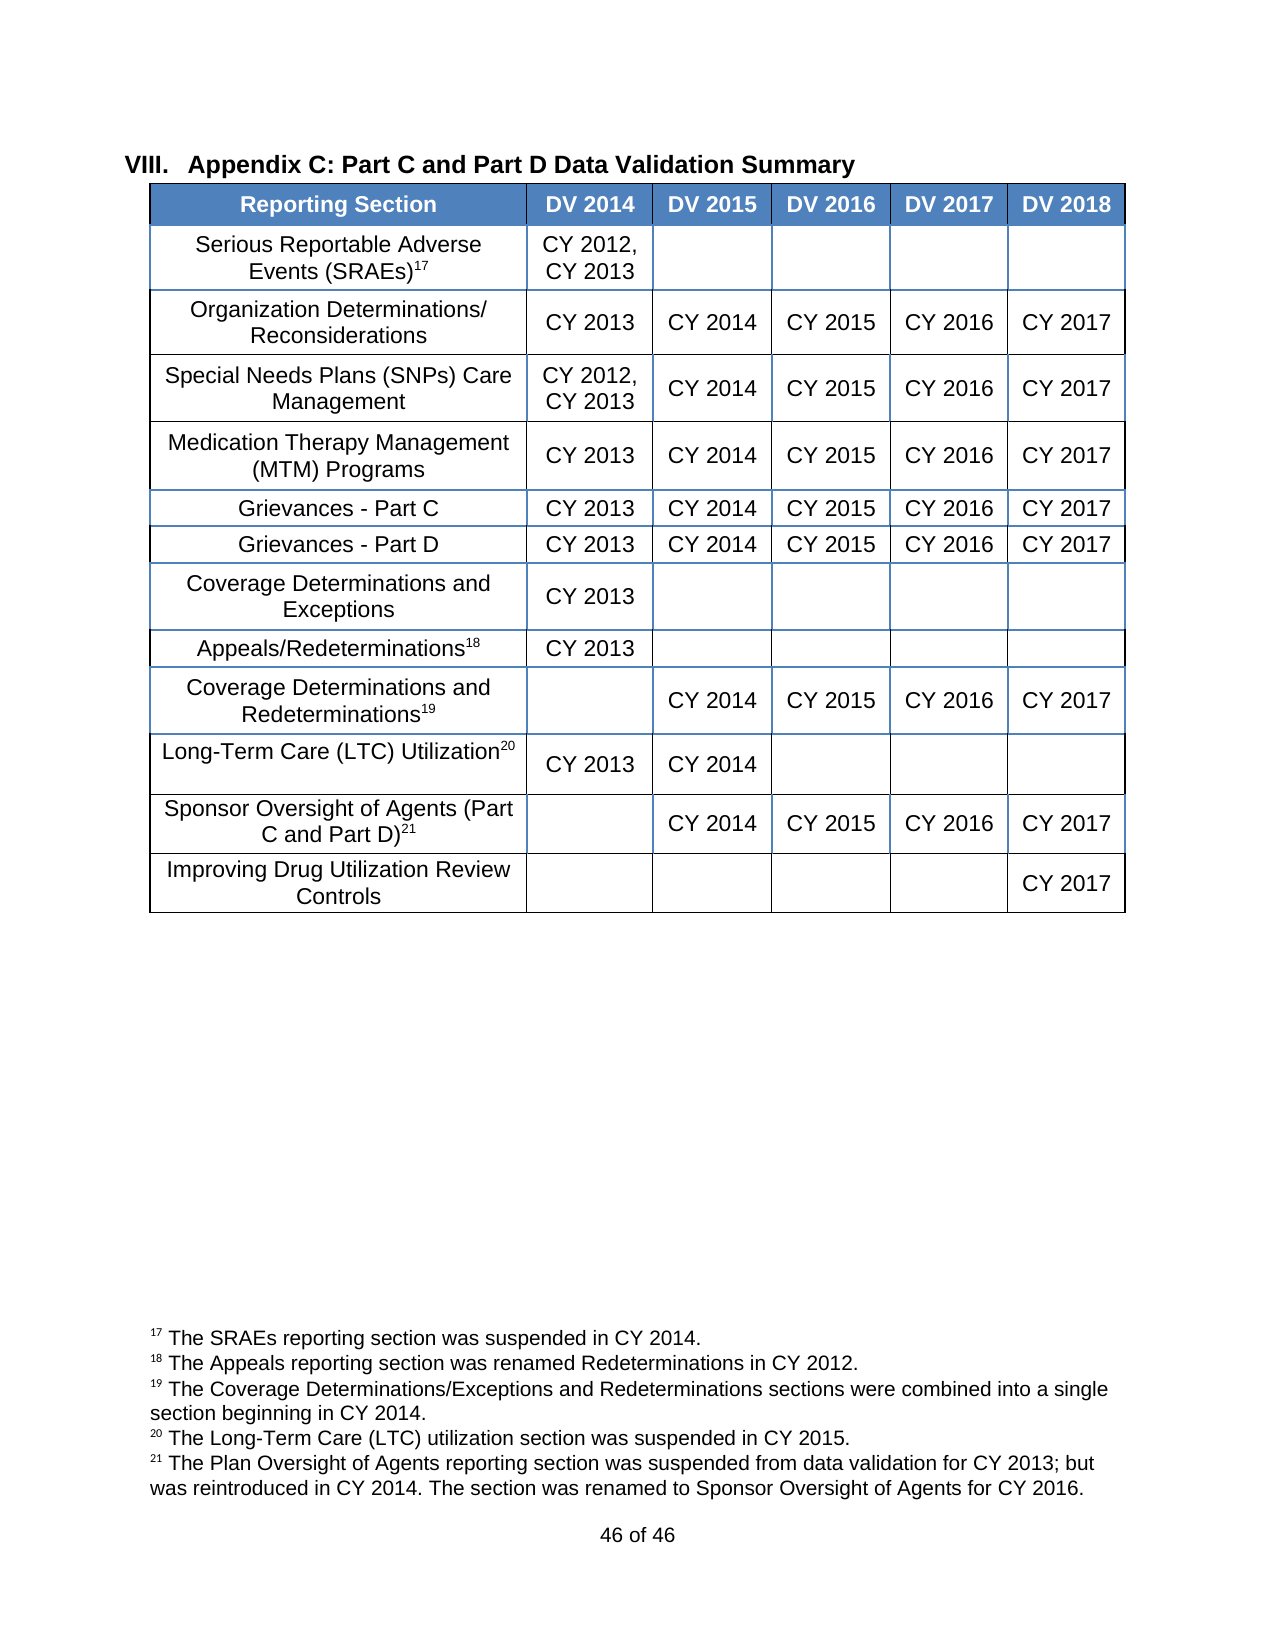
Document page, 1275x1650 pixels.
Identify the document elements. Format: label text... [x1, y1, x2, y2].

table_cell CY 2016 [891, 355, 1007, 421]
table_cell Medication Therapy Management (MTM) Programs [151, 422, 526, 489]
table_cell CY 2015 [773, 355, 889, 421]
table_cell CY 2013 [527, 527, 652, 562]
table_cell CY 2017 [1009, 668, 1124, 733]
table_cell CY 2014 [654, 491, 771, 525]
table_cell [654, 564, 771, 629]
table_header Reporting Section [151, 184, 526, 224]
table_cell [773, 564, 889, 629]
table_cell Coverage Determinations and Exceptions [151, 564, 526, 629]
table_cell [891, 854, 1007, 912]
table_cell CY 2017 [1008, 854, 1124, 912]
table_cell CY 2014 [654, 355, 771, 421]
table_cell CY 2013 [527, 291, 652, 354]
table_cell CY 2012, CY 2013 [528, 355, 652, 421]
table_cell CY 2014 [653, 422, 771, 489]
table_cell CY 2012, CY 2013 [528, 226, 652, 289]
table_cell CY 2016 [891, 795, 1007, 853]
table_cell CY 2017 [1008, 527, 1124, 562]
table_cell [772, 735, 890, 793]
table_header DV 2014 [527, 184, 652, 224]
table_cell CY 2014 [654, 668, 771, 733]
table_cell CY 2017 [1008, 291, 1124, 354]
table_cell CY 2016 [891, 668, 1007, 733]
table_cell [528, 795, 652, 853]
table_cell CY 2015 [772, 291, 890, 354]
table_cell [891, 631, 1007, 666]
table_cell Long-Term Care (LTC) Utilization [151, 735, 526, 793]
table_cell Serious Reportable Adverse Events (SRAEs) [151, 226, 526, 289]
table_cell [653, 854, 771, 912]
table_cell CY 2014 [654, 795, 771, 853]
table_cell CY 2015 [772, 527, 890, 562]
table_cell CY 2017 [1009, 795, 1124, 853]
table_cell CY 2013 [527, 631, 652, 666]
table_header DV 2018 [1008, 184, 1124, 224]
table_cell CY 2017 [1009, 491, 1124, 525]
table_cell [772, 631, 890, 666]
table_cell [1008, 631, 1124, 666]
table_cell Grievances - Part D [151, 527, 526, 562]
table_cell Improving Drug Utilization Review Controls [151, 854, 526, 912]
table_cell [527, 854, 652, 912]
table_cell Sponsor Oversight of Agents (Part C and Part D) [151, 795, 526, 853]
table_cell CY 2013 [528, 564, 652, 629]
table_cell CY 2016 [891, 527, 1007, 562]
table_cell [891, 564, 1007, 629]
subtitle Appendix C: Part C and Part D Data Validation Summary [169, 150, 1125, 179]
table_cell CY 2013 [528, 491, 652, 525]
table_cell [654, 226, 771, 289]
table_cell CY 2015 [773, 795, 889, 853]
table_cell [653, 631, 771, 666]
table_cell [772, 854, 890, 912]
table_cell CY 2014 [653, 291, 771, 354]
table_cell CY 2013 [527, 735, 652, 793]
table_cell Special Needs Plans (SNPs) Care Management [151, 355, 526, 421]
table_cell CY 2013 [527, 422, 652, 489]
table_cell CY 2015 [773, 668, 889, 733]
table_cell Appeals/Redeterminations [151, 631, 526, 666]
table_cell Grievances - Part C [151, 491, 526, 525]
table_cell [891, 226, 1007, 289]
table_cell CY 2014 [653, 527, 771, 562]
table_cell CY 2015 [772, 422, 890, 489]
table_cell CY 2014 [653, 735, 771, 793]
table_cell [1009, 564, 1124, 629]
table_cell [773, 226, 889, 289]
table_header DV 2016 [772, 184, 890, 224]
table_cell [891, 735, 1007, 793]
table_cell CY 2016 [891, 291, 1007, 354]
table_cell CY 2017 [1008, 422, 1124, 489]
table_cell CY 2016 [891, 491, 1007, 525]
table_header DV 2017 [891, 184, 1007, 224]
table_cell [528, 668, 652, 733]
table_cell CY 2016 [891, 422, 1007, 489]
table_cell [1009, 226, 1124, 289]
table_cell Organization Determinations/ Reconsiderations [151, 291, 526, 354]
table_cell CY 2015 [773, 491, 889, 525]
table_header DV 2015 [653, 184, 771, 224]
table_cell [1008, 735, 1124, 793]
table_cell CY 2017 [1009, 355, 1124, 421]
table_cell Coverage Determinations and Redeterminations [151, 668, 526, 733]
